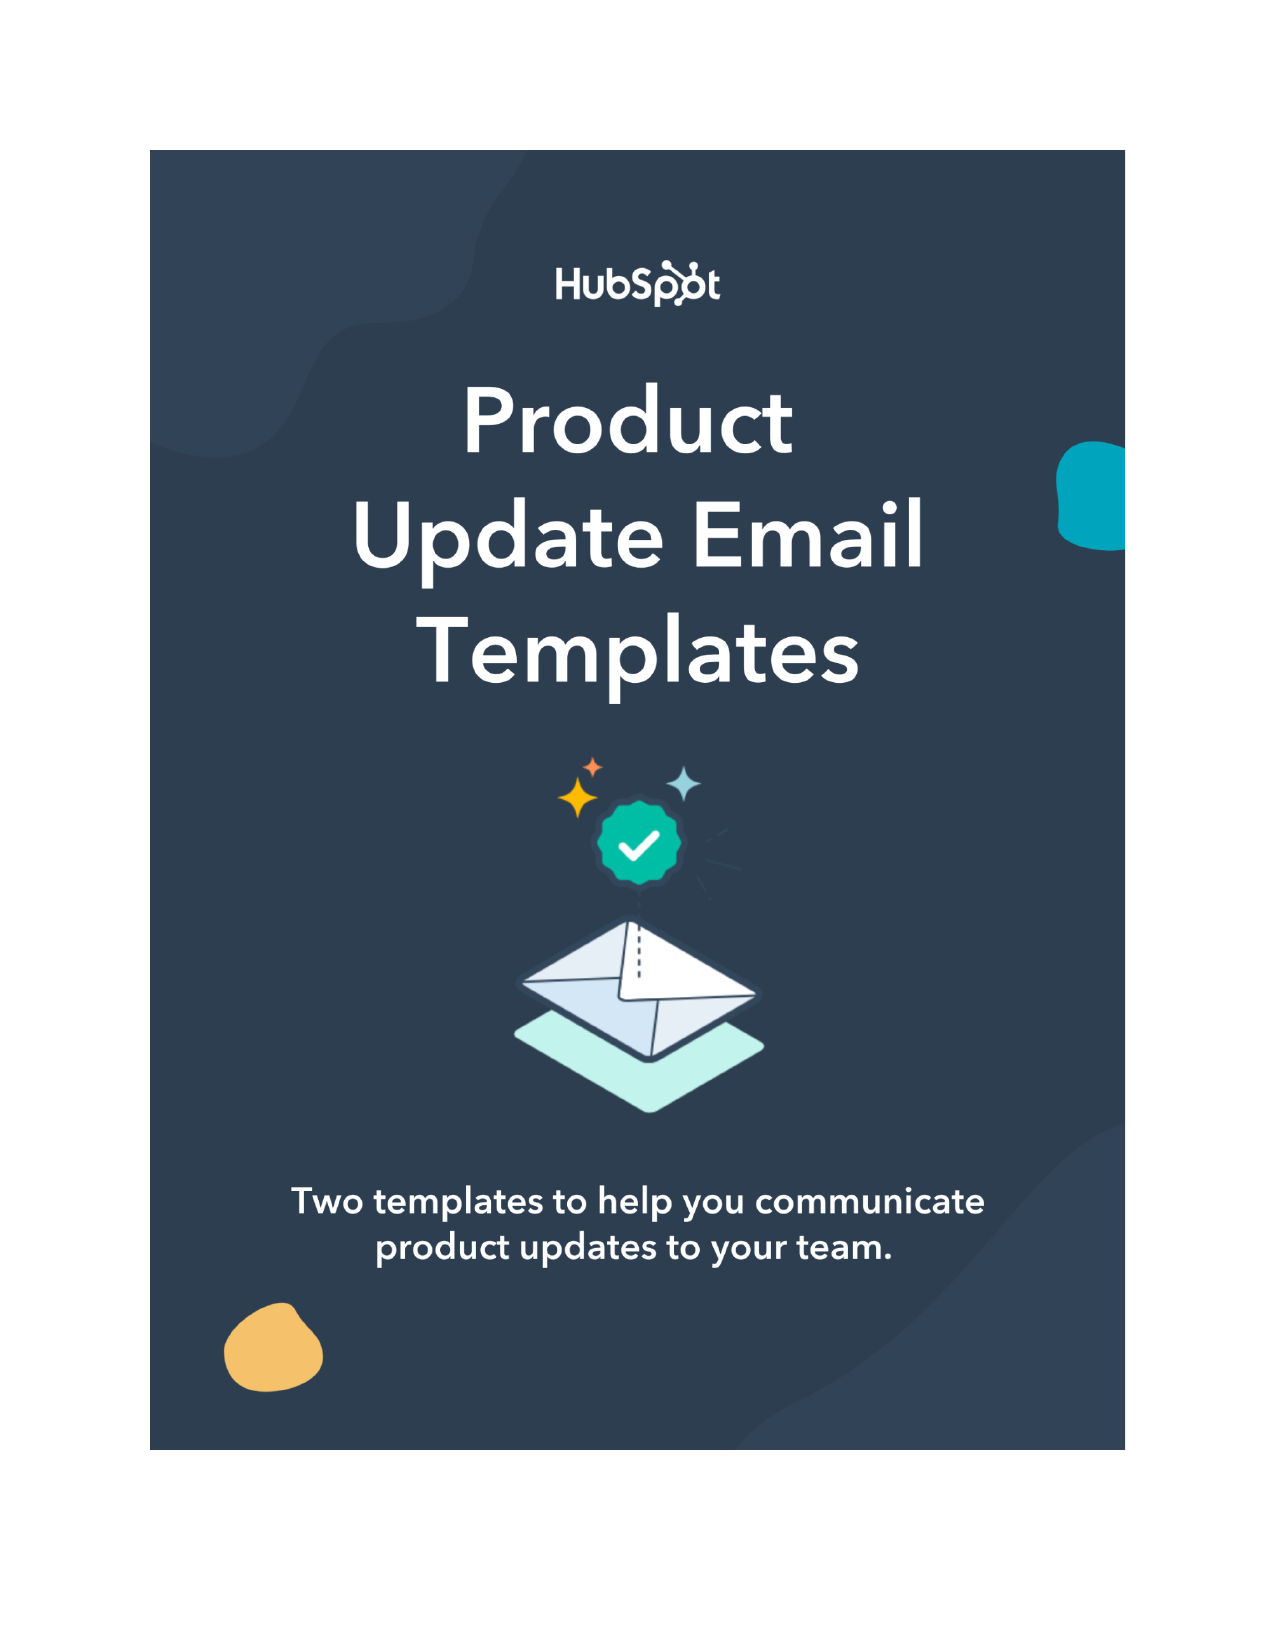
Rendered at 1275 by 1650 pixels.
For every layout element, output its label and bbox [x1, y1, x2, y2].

picture [150, 150, 1125, 1450]
